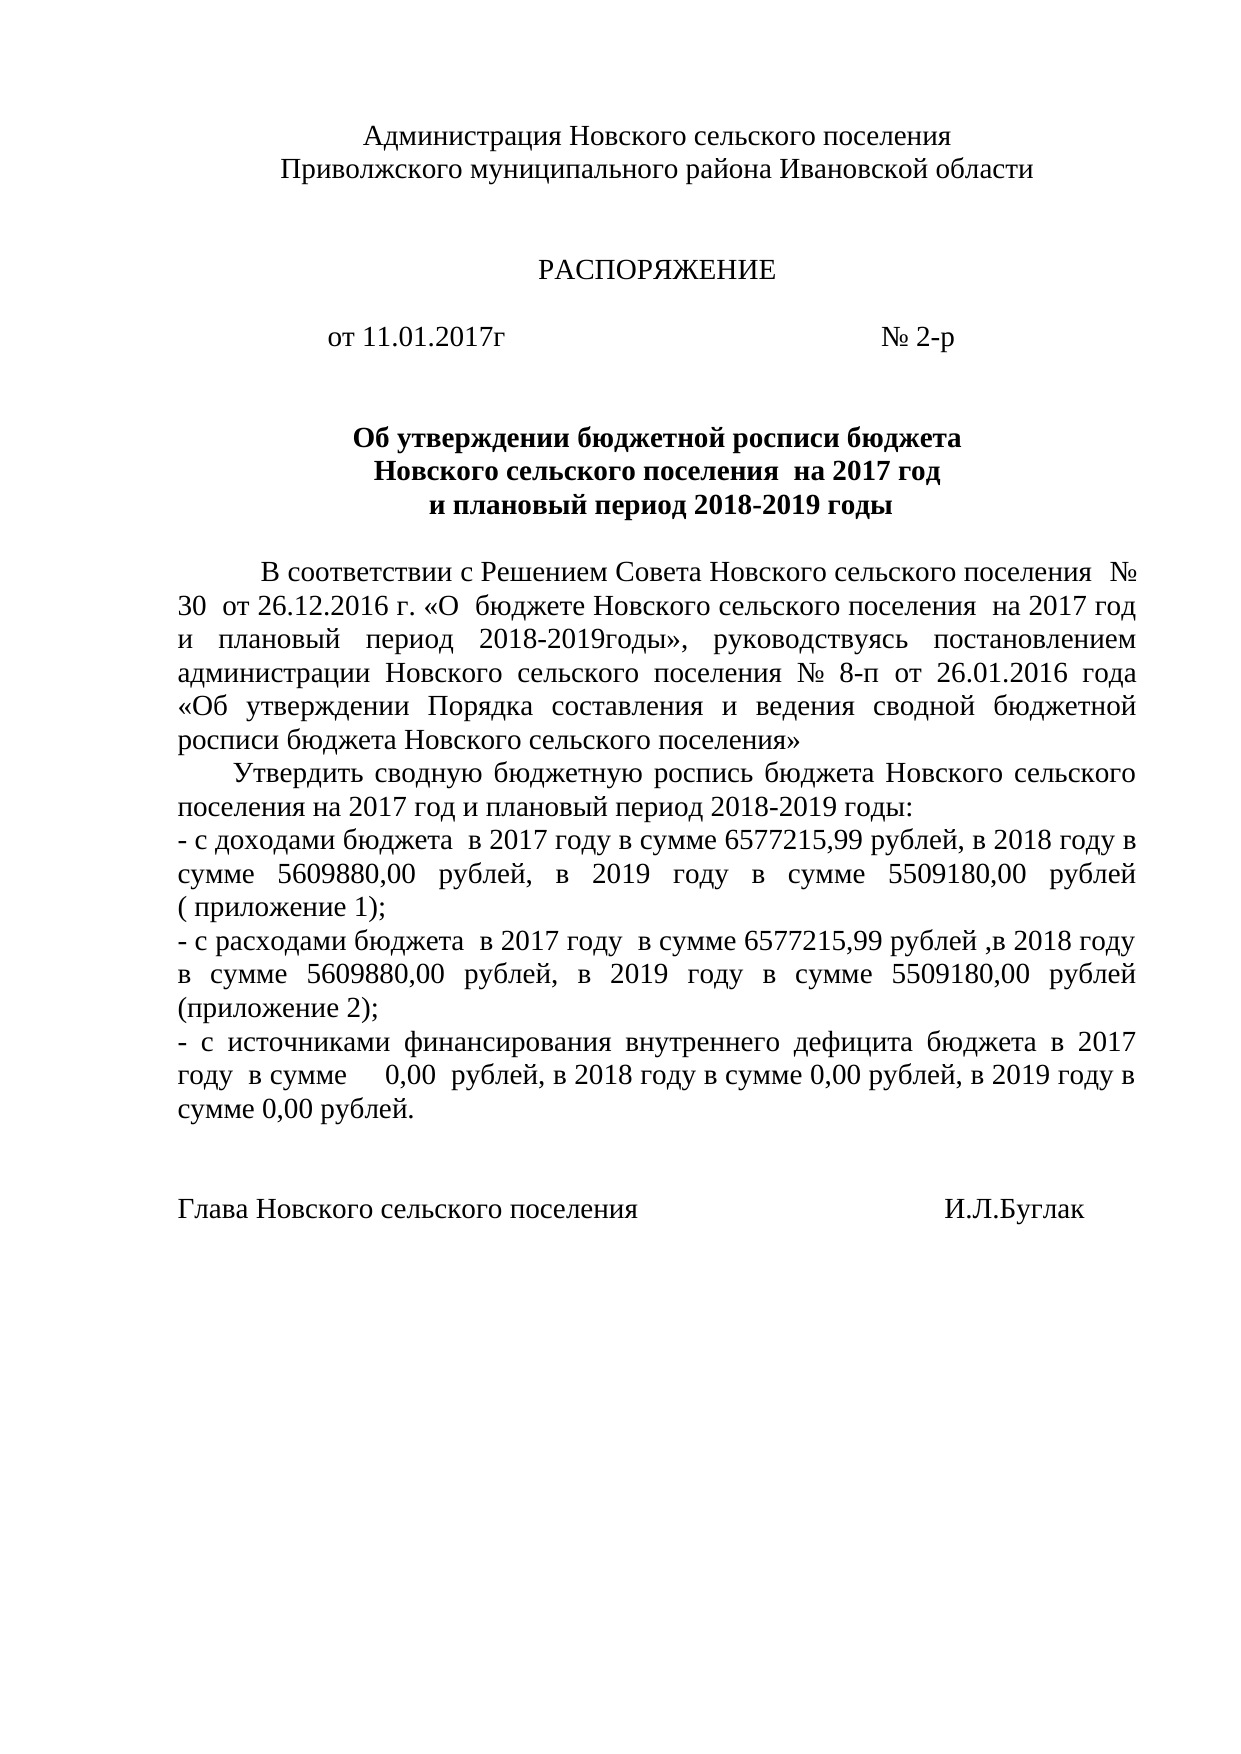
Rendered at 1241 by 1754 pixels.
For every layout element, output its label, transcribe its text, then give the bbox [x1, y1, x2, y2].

text Глава Новского сельского поселения И.Л.Буглак [177, 1191, 1137, 1225]
text В соответствии с Решением Совета Новского сельского поселения № 30 от 26.12.2016 г. «О бюджете Новского сельского поселения на 2017 год и плановый период 2018-2019годы», руководствуясь постановлением администрации Новского сельского поселения № 8-п от 26.01.2016 года «Об утверждении Порядка составления и ведения сводной бюджетной росписи бюджета Новского сельского поселения» [177, 554, 1137, 755]
title от 11.01.2017г № 2-р [177, 319, 1137, 386]
text Об утверждении бюджетной росписи бюджета [177, 420, 1137, 453]
title Администрация Новского сельского поселения [177, 118, 1137, 152]
title РАСПОРЯЖЕНИЕ [177, 252, 1137, 286]
list Утвердить сводную бюджетную роспись бюджета Новского сельского поселения на 2017 год и плановый период 2018-2019 годы: [177, 755, 1137, 822]
title Приволжского муниципального района Ивановской области [177, 152, 1137, 185]
text и плановый период 2018-2019 годы [177, 487, 1137, 521]
text - с доходами бюджета в 2017 году в сумме 6577215,99 рублей, в 2018 году в сумме 5609880,00 рублей, в 2019 году в сумме 5509180,00 рублей ( приложение 1); [177, 822, 1137, 923]
text - с расходами бюджета в 2017 году в сумме 6577215,99 рублей ,в 2018 году в сумме 5609880,00 рублей, в 2019 году в сумме 5509180,00 рублей (приложение 2); [177, 923, 1137, 1024]
text Новского сельского поселения на 2017 год [177, 453, 1137, 487]
text - с источниками финансирования внутреннего дефицита бюджета в 2017 году в сумме 0,00 рублей, в 2018 году в сумме 0,00 рублей, в 2019 году в сумме 0,00 рублей. [177, 1024, 1137, 1124]
